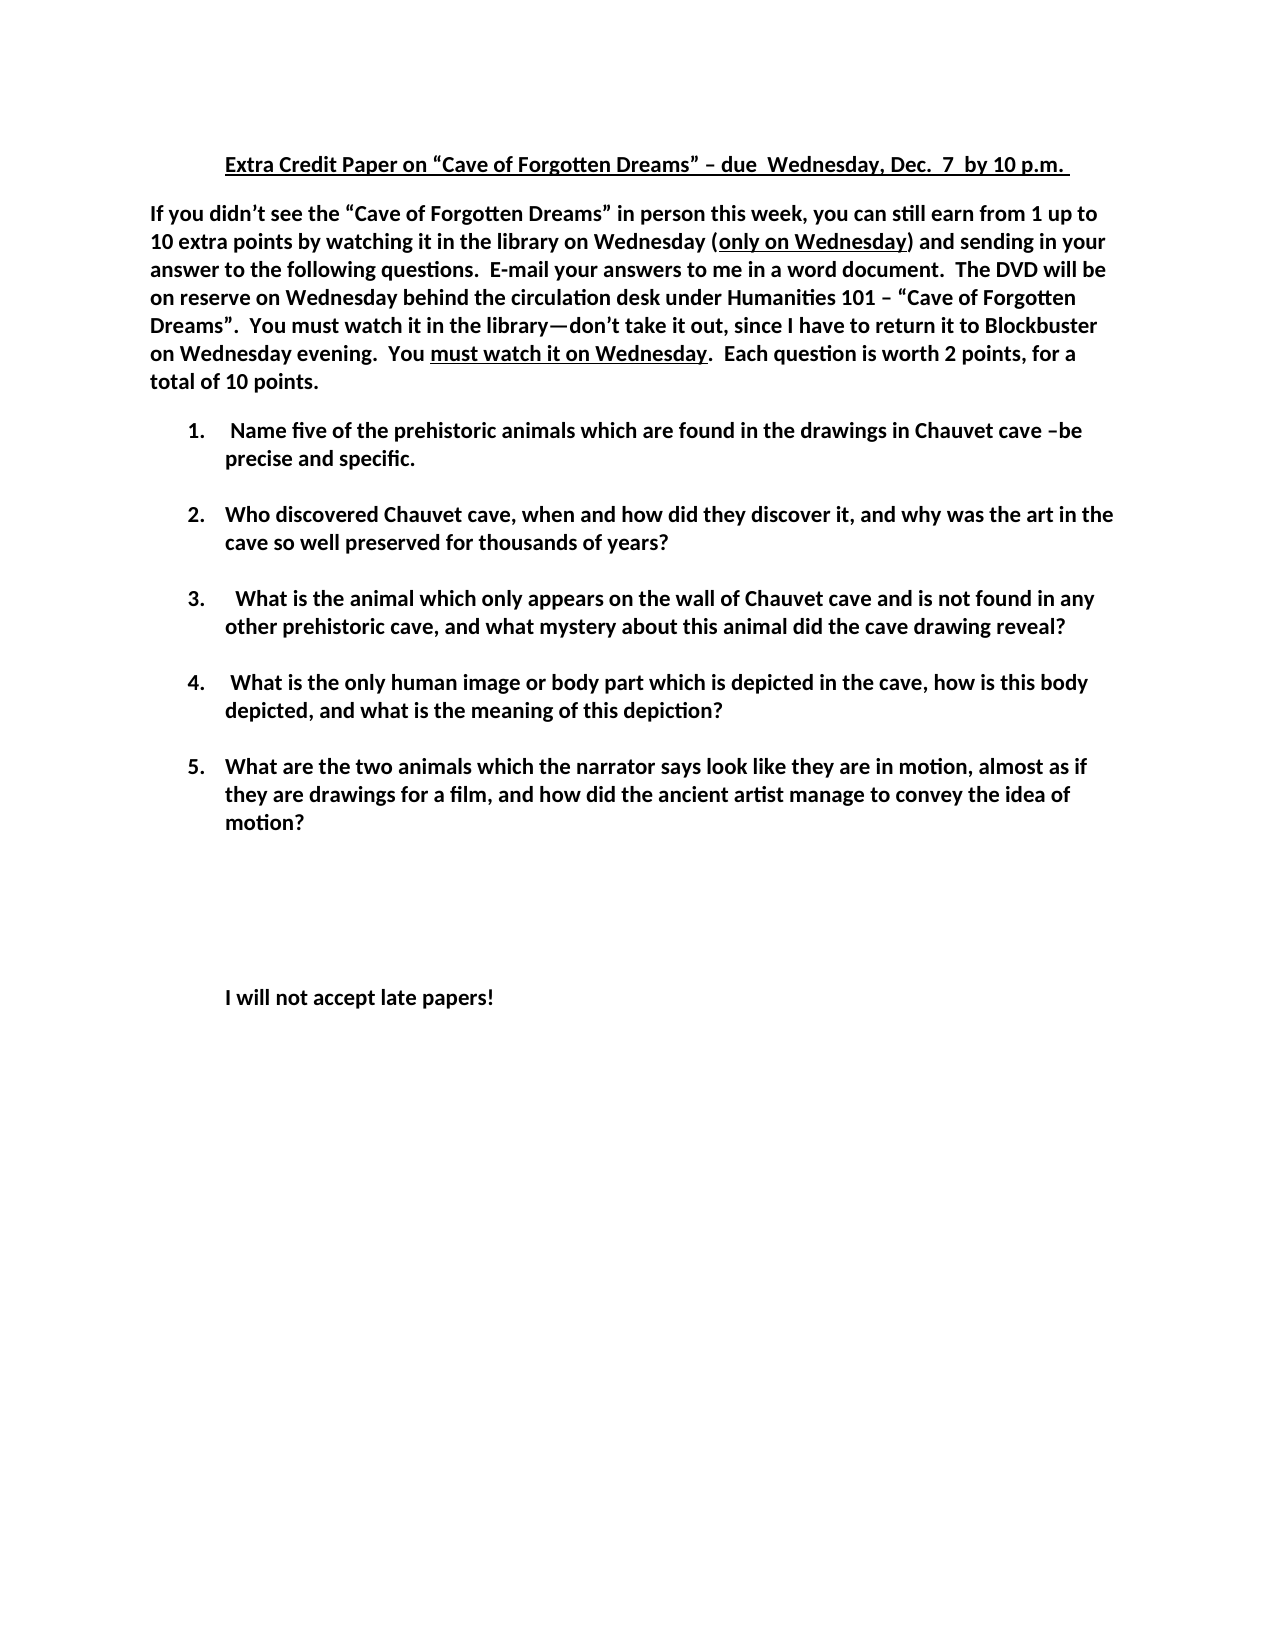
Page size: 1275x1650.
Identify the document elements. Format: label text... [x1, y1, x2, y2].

list What is the animal which only appears on the wall of Chauvet cave and is not found in any other prehistoric cave, and what mystery about this animal did the cave drawing reveal? [187, 584, 1125, 640]
list What is the only human image or body part which is depicted in the cave, how is this body depicted, and what is the meaning of this depiction? [187, 668, 1125, 724]
text If you didn’t see the “Cave of Forgotten Dreams” in person this week, you can still earn from 1 up to 10 extra points by watching it in the library on Wednesday (only on Wednesday) and sending in your answer to the following questions. E-mail your answers to me in a word document. The DVD will be on reserve on Wednesday behind the circulation desk under Humanities 101 – “Cave of Forgotten Dreams”. You must watch it in the library—don’t take it out, since I have to return it to Blockbuster on Wednesday evening. You must watch it on Wednesday. Each question is worth 2 points, for a total of 10 points. [150, 199, 1125, 395]
list Name five of the prehistoric animals which are found in the drawings in Chauvet cave –be precise and specific. [187, 416, 1125, 472]
list Who discovered Chauvet cave, when and how did they discover it, and why was the art in the cave so well preserved for thousands of years? [187, 500, 1125, 556]
text Extra Credit Paper on “Cave of Forgotten Dreams” – due Wednesday, Dec. 7 by 10 p.m. [150, 150, 1125, 178]
text I will not accept late papers! [150, 983, 1125, 1011]
list What are the two animals which the narrator says look like they are in motion, almost as if they are drawings for a film, and how did the ancient artist manage to convey the idea of motion? [187, 752, 1125, 836]
